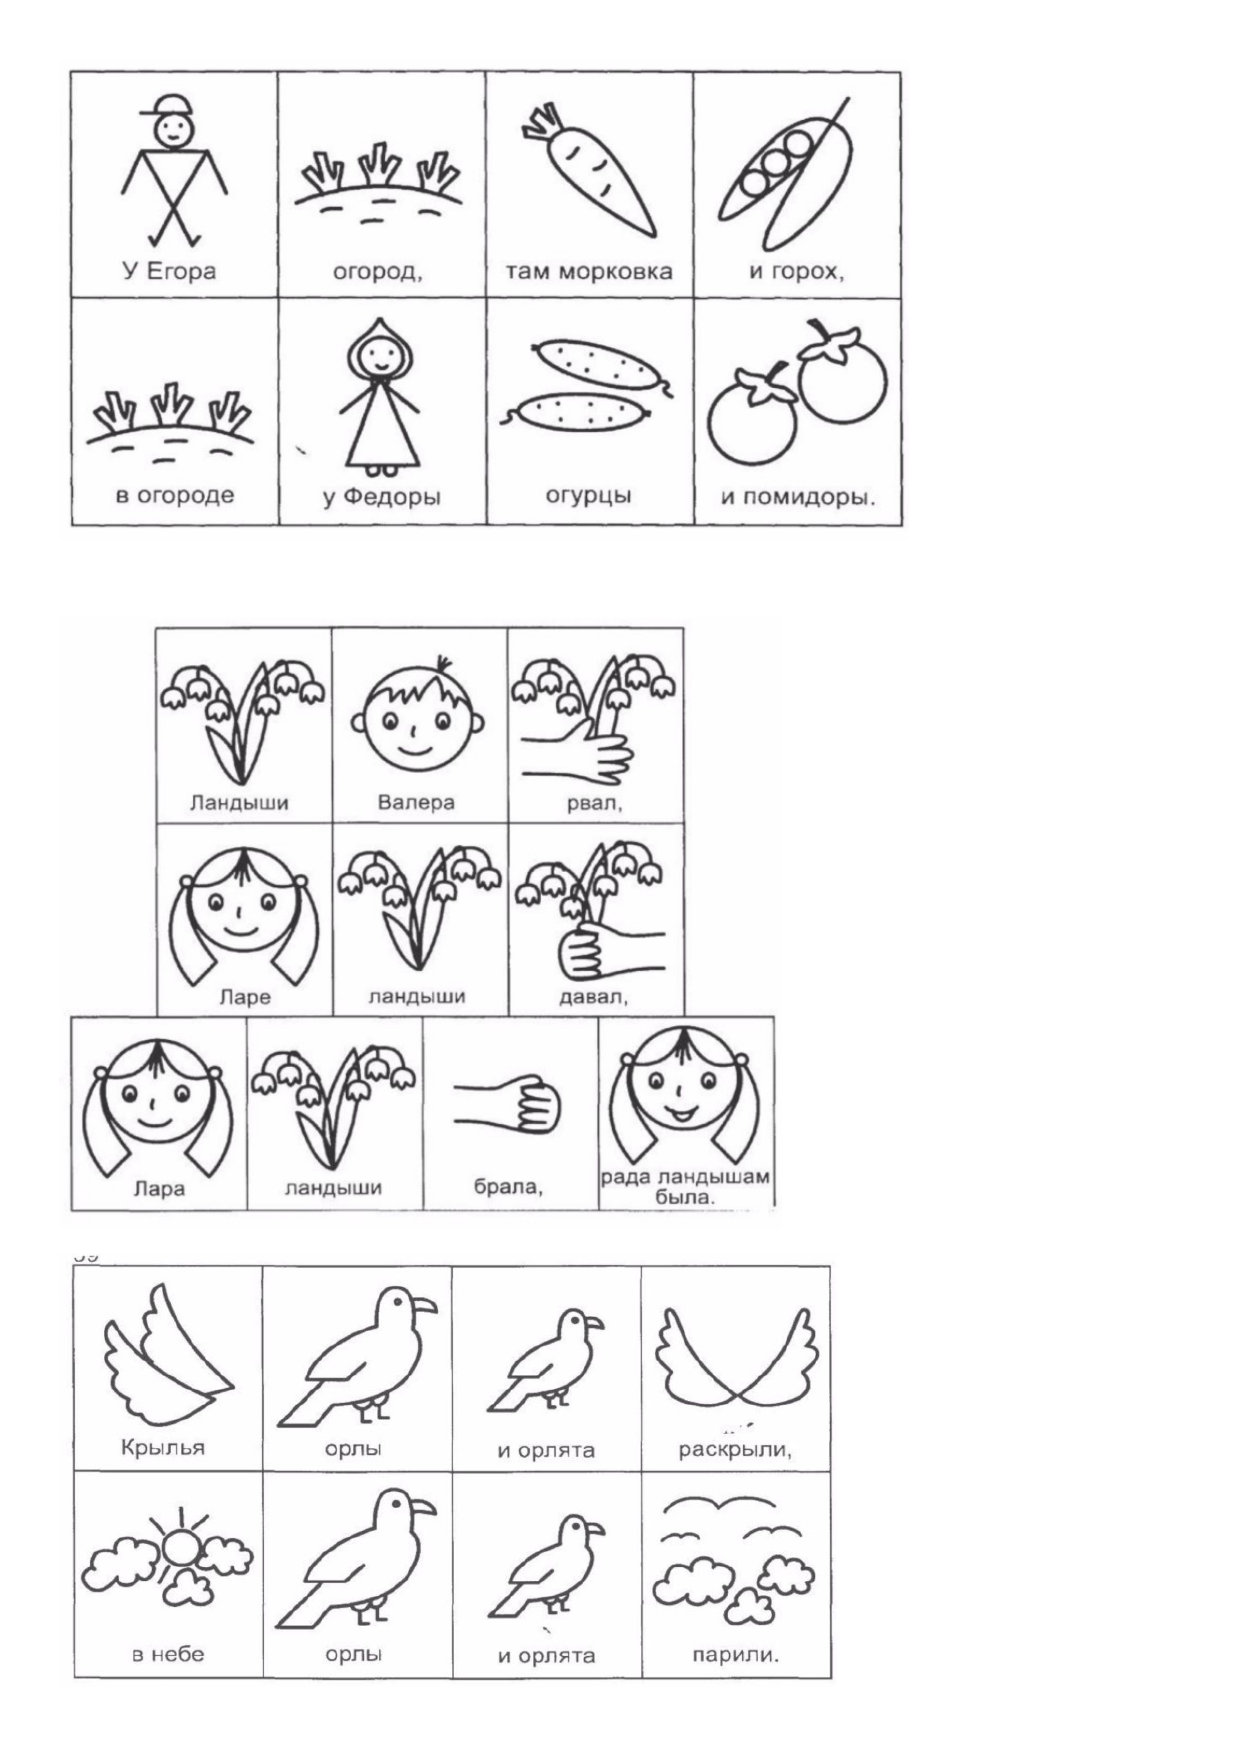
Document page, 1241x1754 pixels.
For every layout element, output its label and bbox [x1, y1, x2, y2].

picture [59, 1253, 838, 1687]
picture [59, 617, 783, 1229]
picture [59, 59, 909, 540]
